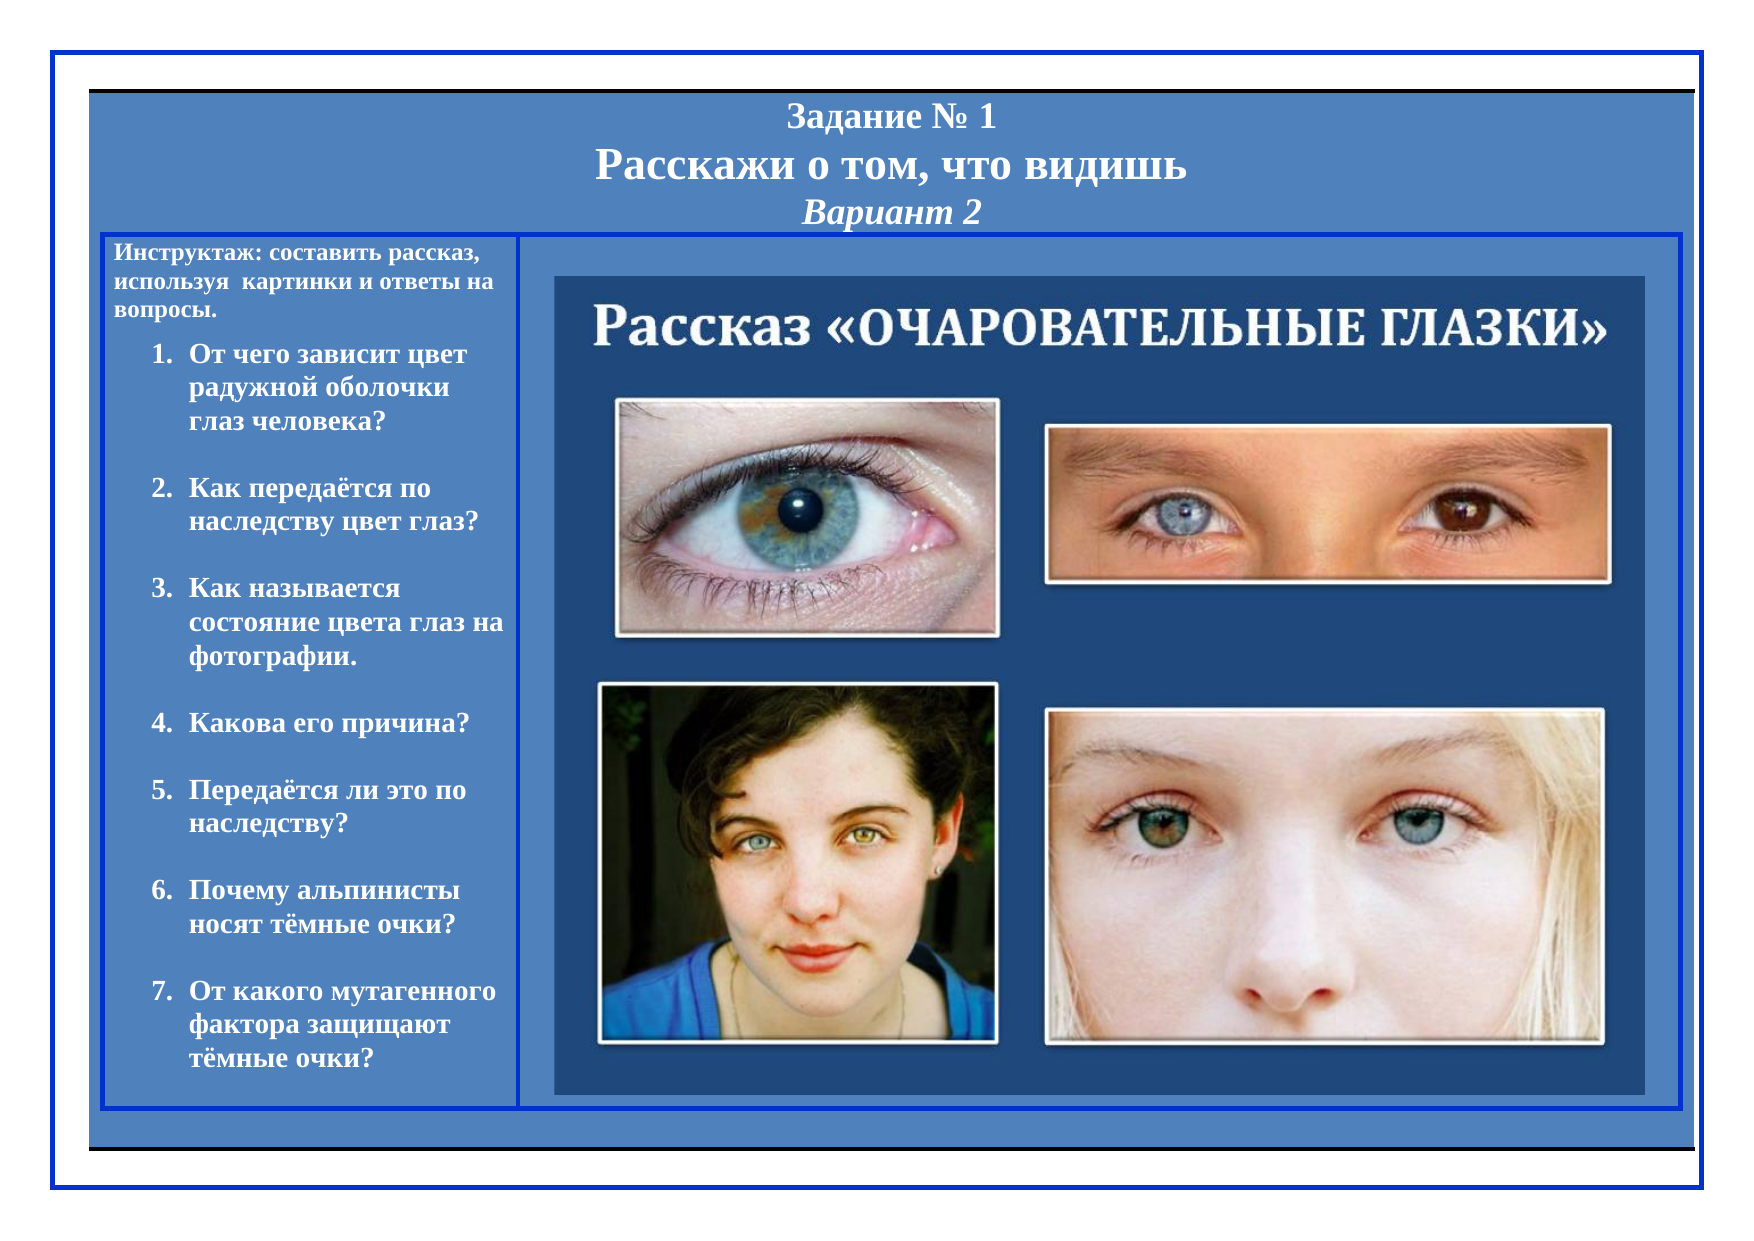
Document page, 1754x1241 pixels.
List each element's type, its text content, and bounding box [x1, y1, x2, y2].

table_header Задание № 1 Расскажи о том, что видишь Вариант 2 [89, 93, 1694, 1147]
picture [554, 276, 1645, 1095]
